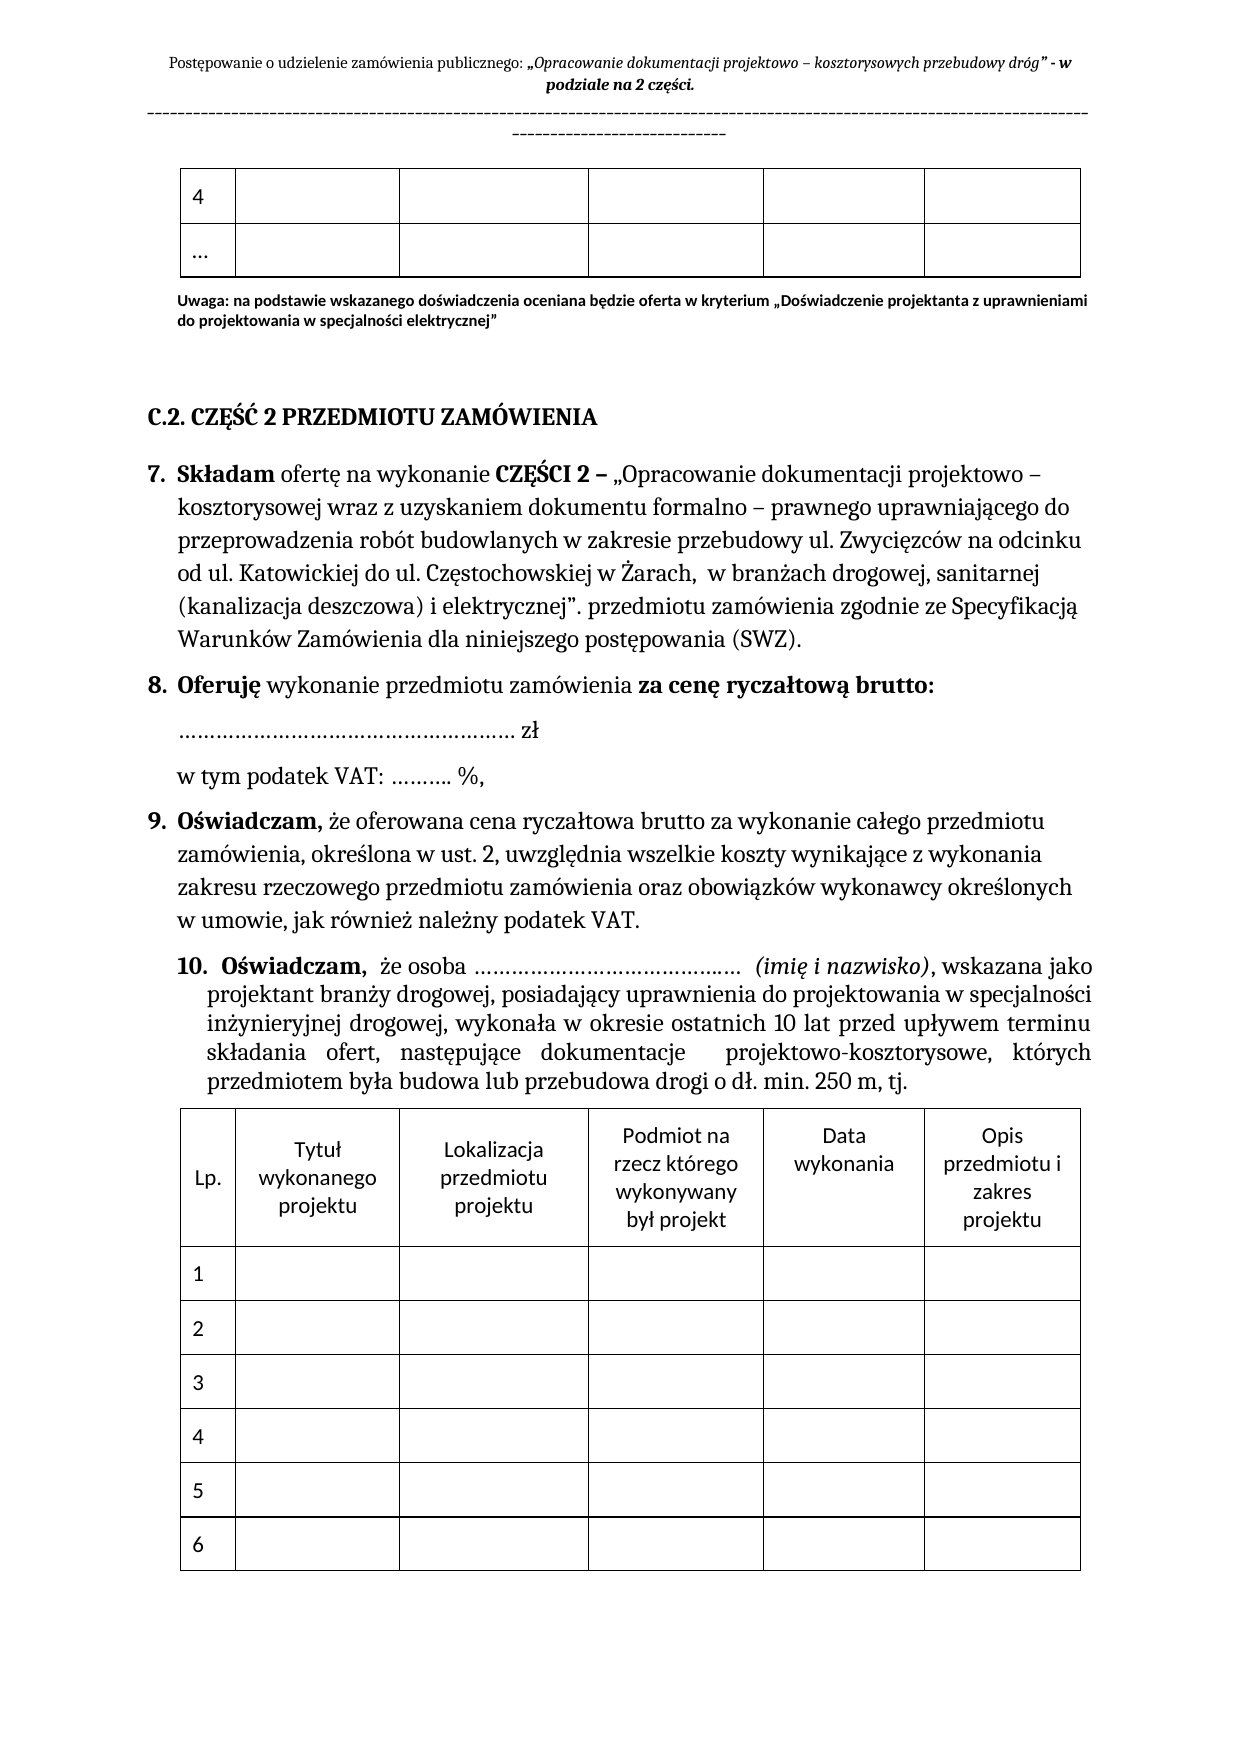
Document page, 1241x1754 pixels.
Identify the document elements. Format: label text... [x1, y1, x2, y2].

table_cell [400, 169, 588, 222]
list Składam ofertę na wykonanie CZĘŚCI 2 – „Opracowanie dokumentacji projektowo – kosztorysowej wraz z uzyskaniem dokumentu formalno – prawnego uprawniającego do przeprowadzenia robót budowlanych w zakresie przebudowy ul. Zwycięzców na odcinku od ul. Katowickiej do ul. Częstochowskiej w Żarach, w branżach drogowej, sanitarnej (kanalizacja deszczowa) i elektrycznej”. przedmiotu zamówienia zgodnie ze Specyfikacją Warunków Zamówienia dla niniejszego postępowania (SWZ). [148, 460, 1093, 654]
table_cell 5 [181, 1463, 235, 1516]
table_header Opis przedmiotu i zakres projektu [925, 1109, 1080, 1246]
table_cell [925, 1301, 1080, 1354]
list Oświadczam, że osoba ………………………………….… (imię i nazwisko), wskazana jako projektant branży drogowej, posiadający uprawnienia do projektowania w specjalności inżynieryjnej drogowej, wykonała w okresie ostatnich 10 lat przed upływem terminu składania ofert, następujące dokumentacje projektowo-kosztorysowe, których przedmiotem była budowa lub przebudowa drogi o dł. min. 250 m, tj. [177, 952, 1093, 1095]
table_cell [925, 1355, 1080, 1408]
table_cell 4 [181, 1409, 235, 1462]
table_cell [236, 1409, 399, 1462]
table_cell 4 [181, 169, 235, 222]
text Uwaga: na podstawie wskazanego doświadczenia oceniana będzie oferta w kryterium „Doświadczenie projektanta z uprawnieniami do projektowania w specjalności elektrycznej” [177, 290, 1093, 331]
table_cell [764, 224, 924, 276]
table_cell [925, 224, 1080, 276]
table_cell [589, 1301, 763, 1354]
table_header Tytuł wykonanego projektu [236, 1109, 399, 1246]
table_header Lokalizacja przedmiotu projektu [400, 1109, 588, 1246]
table_cell [589, 1463, 763, 1516]
table_cell 1 [181, 1247, 235, 1300]
table_cell [589, 224, 763, 276]
table_cell [764, 169, 924, 222]
table_cell [925, 1247, 1080, 1300]
text C.2. CZĘŚĆ 2 PRZEDMIOTU ZAMÓWIENIA [148, 402, 1093, 431]
table_cell [589, 1409, 763, 1462]
table_cell [925, 1518, 1080, 1570]
table_cell 6 [181, 1518, 235, 1570]
table_cell [925, 1409, 1080, 1462]
table_cell [925, 1463, 1080, 1516]
table_cell [236, 1355, 399, 1408]
table_cell … [181, 224, 235, 276]
table_header Data wykonania [764, 1109, 924, 1246]
text ……………………………………………… zł [177, 716, 1093, 745]
table_cell [400, 1247, 588, 1300]
table_cell [764, 1355, 924, 1408]
table_cell 3 [181, 1355, 235, 1408]
table_cell [236, 224, 399, 276]
table_header Podmiot na rzecz którego wykonywany był projekt [589, 1109, 763, 1246]
text w tym podatek VAT: ………. %, [177, 762, 1093, 790]
table_cell [236, 1463, 399, 1516]
table_cell [764, 1409, 924, 1462]
table_cell [400, 224, 588, 276]
table_cell [764, 1463, 924, 1516]
table_cell [236, 1518, 399, 1570]
table_header Lp. [181, 1109, 235, 1246]
table_cell [400, 1301, 588, 1354]
table_cell [589, 169, 763, 222]
table_cell [236, 169, 399, 222]
table_cell [764, 1518, 924, 1570]
list Oświadczam, że oferowana cena ryczałtowa brutto za wykonanie całego przedmiotu zamówienia, określona w ust. 2, uwzględnia wszelkie koszty wynikające z wykonania zakresu rzeczowego przedmiotu zamówienia oraz obowiązków wykonawcy określonych w umowie, jak również należny podatek VAT. [148, 807, 1093, 935]
table_cell [764, 1301, 924, 1354]
table_cell [589, 1247, 763, 1300]
list Oferuję wykonanie przedmiotu zamówienia za cenę ryczałtową brutto: [148, 671, 1093, 699]
table_cell [764, 1247, 924, 1300]
table_cell [236, 1301, 399, 1354]
table_cell [400, 1518, 588, 1570]
table_cell 2 [181, 1301, 235, 1354]
table_cell [236, 1247, 399, 1300]
table_cell [400, 1463, 588, 1516]
table_cell [589, 1518, 763, 1570]
table_cell [589, 1355, 763, 1408]
table_cell [400, 1355, 588, 1408]
table_cell [925, 169, 1080, 222]
table_cell [400, 1409, 588, 1462]
